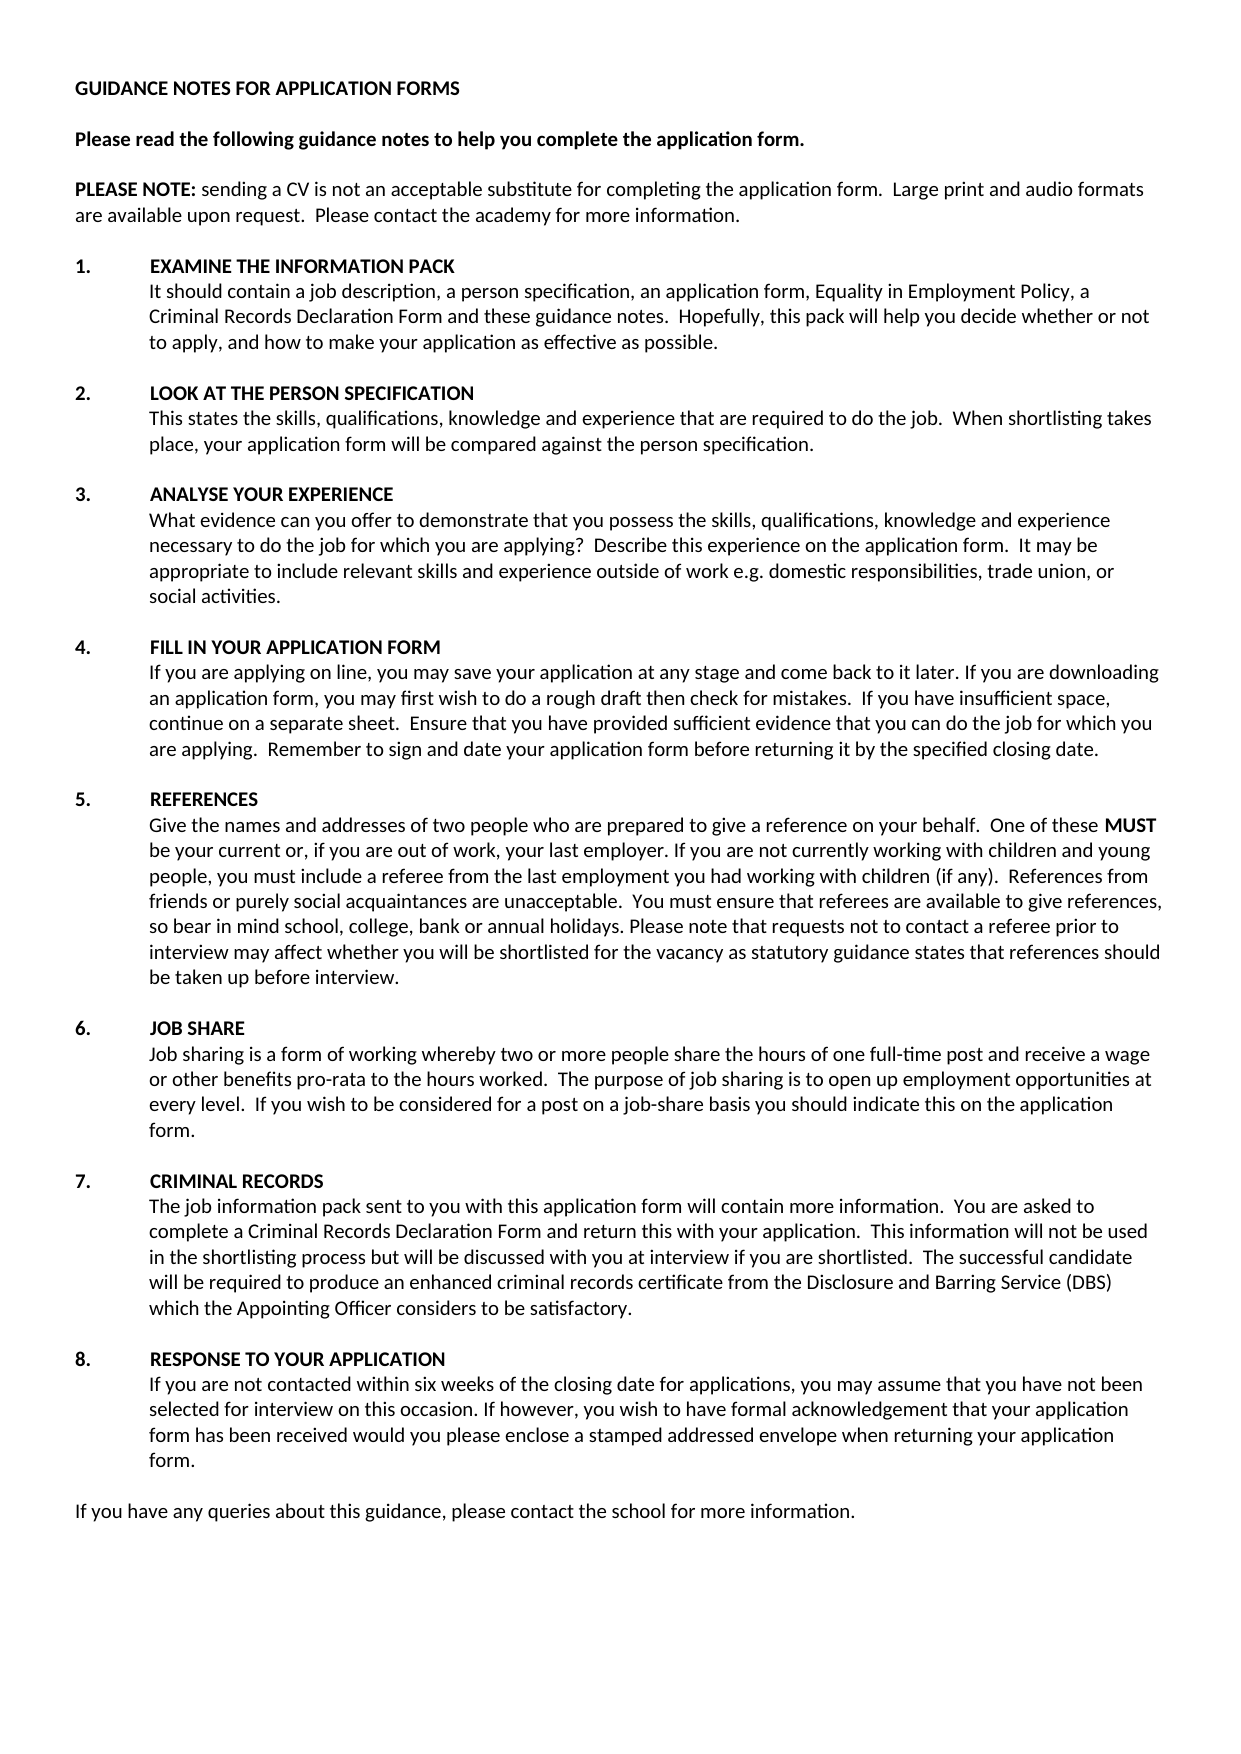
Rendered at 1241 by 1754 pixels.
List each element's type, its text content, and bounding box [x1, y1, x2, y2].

text Give the names and addresses of two people who are prepared to give a reference on your behalf. One of these MUST be your current or, if you are out of work, your last employer. If you are not currently working with children and young people, you must include a referee from the last employment you had working with children (if any). References from friends or purely social acquaintances are unacceptable. You must ensure that referees are available to give references, so bear in mind school, college, bank or annual holidays. Please note that requests not to contact a referee prior to interview may affect whether you will be shortlisted for the vacancy as statutory guidance states that references should be taken up before interview. [149, 812, 1165, 990]
text This states the skills, qualifications, knowledge and experience that are required to do the job. When shortlisting takes place, your application form will be compared against the person specification. [149, 405, 1165, 456]
text It should contain a job description, a person specification, an application form, Equality in Employment Policy, a Criminal Records Declaration Form and these guidance notes. Hopefully, this pack will help you decide whether or not to apply, and how to make your application as effective as possible. [149, 278, 1165, 354]
text 5. REFERENCES [75, 787, 1165, 812]
text 1. EXAMINE THE INFORMATION PACK [75, 253, 1165, 278]
text 4. FILL IN YOUR APPLICATION FORM [75, 634, 1165, 659]
text Please read the following guidance notes to help you complete the application form. [75, 126, 1165, 151]
text What evidence can you offer to demonstrate that you possess the skills, qualifications, knowledge and experience necessary to do the job for which you are applying? Describe this experience on the application form. It may be appropriate to include relevant skills and experience outside of work e.g. domestic responsibilities, trade union, or social activities. [149, 507, 1165, 609]
text PLEASE NOTE: sending a CV is not an acceptable substitute for completing the application form. Large print and audio formats are available upon request. Please contact the academy for more information. [75, 177, 1165, 227]
text The job information pack sent to you with this application form will contain more information. You are asked to complete a Criminal Records Declaration Form and return this with your application. This information will not be used in the shortlisting process but will be discussed with you at interview if you are shortlisted. The successful candidate will be required to produce an enhanced criminal records certificate from the Disclosure and Barring Service (DBS) which the Appointing Officer considers to be satisfactory. [149, 1193, 1165, 1320]
text 6. JOB SHARE [75, 1015, 1165, 1041]
text 2. LOOK AT THE PERSON SPECIFICATION [75, 380, 1165, 405]
text Job sharing is a form of working whereby two or more people share the hours of one full-time post and receive a wage or other benefits pro-rata to the hours worked. The purpose of job sharing is to open up employment opportunities at every level. If you wish to be considered for a post on a job-share basis you should indicate this on the application form. [149, 1041, 1165, 1142]
text If you have any queries about this guidance, please contact the school for more information. [75, 1498, 1165, 1524]
text GUIDANCE NOTES FOR APPLICATION FORMS [75, 75, 1165, 100]
text If you are not contacted within six weeks of the closing date for applications, you may assume that you have not been selected for interview on this occasion. If however, you wish to have formal acknowledgement that your application form has been received would you please enclose a stamped addressed envelope when returning your application form. [149, 1371, 1165, 1473]
text 8. RESPONSE TO YOUR APPLICATION [75, 1346, 1165, 1371]
text If you are applying on line, you may save your application at any stage and come back to it later. If you are downloading an application form, you may first wish to do a rough draft then check for mistakes. If you have insufficient space, continue on a separate sheet. Ensure that you have provided sufficient evidence that you can do the job for which you are applying. Remember to sign and date your application form before returning it by the specified closing date. [149, 659, 1165, 761]
text 7. CRIMINAL RECORDS [75, 1168, 1165, 1193]
text 3. ANALYSE YOUR EXPERIENCE [75, 482, 1165, 507]
